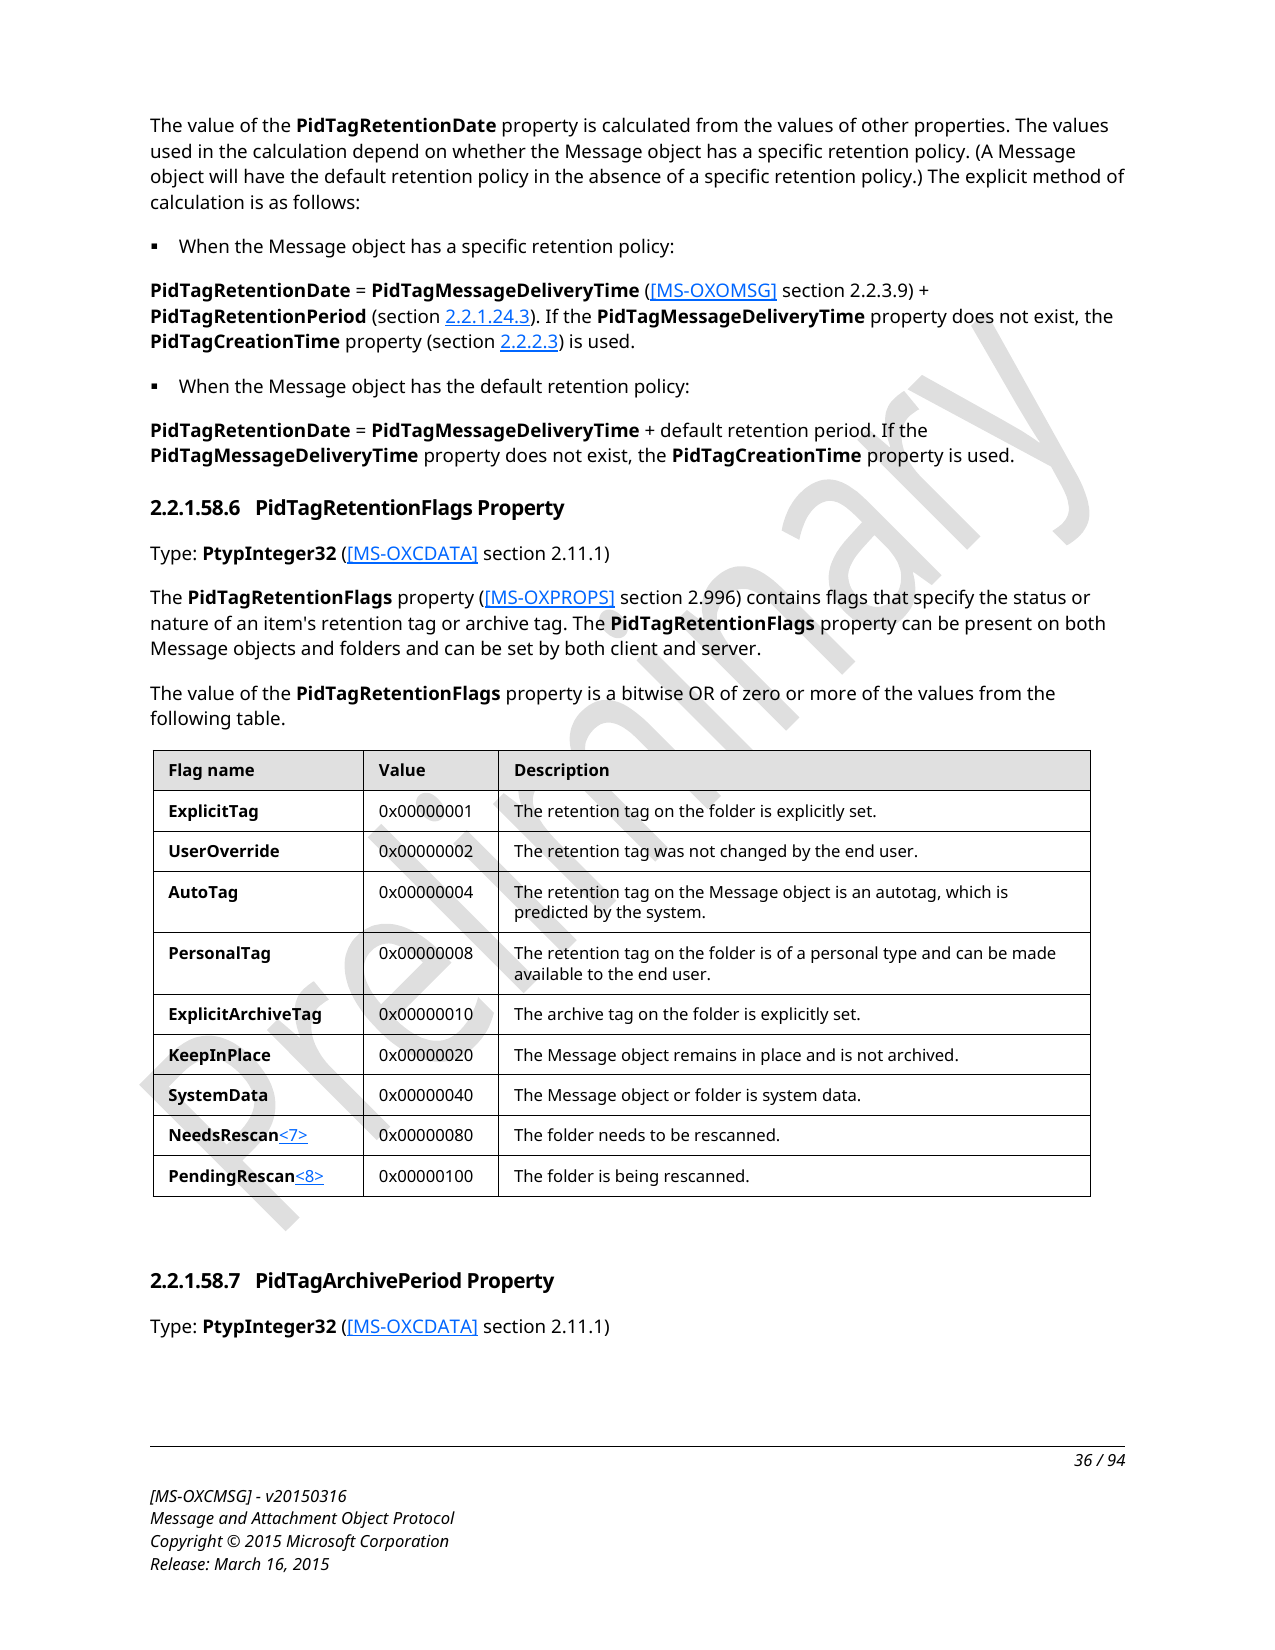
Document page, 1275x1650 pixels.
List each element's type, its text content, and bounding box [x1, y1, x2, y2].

text Type: PtypInteger32 ([MS-OXCDATA] section 2.11.1) [150, 540, 1125, 566]
text PidTagRetentionDate = PidTagMessageDeliveryTime ([MS-OXOMSG] section 2.2.3.9) + PidTagRetentionPeriod (section 2.2.1.24.3). If the PidTagMessageDeliveryTime property does not exist, the PidTagCreationTime property (section 2.2.2.3) is used. [150, 278, 1125, 354]
subtitle PidTagArchivePeriod Property [150, 1266, 1125, 1294]
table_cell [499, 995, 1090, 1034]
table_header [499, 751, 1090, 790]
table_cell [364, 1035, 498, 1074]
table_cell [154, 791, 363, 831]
list When the Message object has the default retention policy: [150, 373, 1125, 398]
text The value of the PidTagRetentionFlags property is a bitwise OR of zero or more of the values from the following table. [150, 680, 1125, 731]
text The value of the PidTagRetentionDate property is calculated from the values of other properties. The values used in the calculation depend on whether the Message object has a specific retention policy. (A Message object will have the default retention policy in the absence of a specific retention policy.) The explicit method of calculation is as follows: [150, 112, 1125, 214]
subtitle PidTagRetentionFlags Property [150, 493, 1125, 522]
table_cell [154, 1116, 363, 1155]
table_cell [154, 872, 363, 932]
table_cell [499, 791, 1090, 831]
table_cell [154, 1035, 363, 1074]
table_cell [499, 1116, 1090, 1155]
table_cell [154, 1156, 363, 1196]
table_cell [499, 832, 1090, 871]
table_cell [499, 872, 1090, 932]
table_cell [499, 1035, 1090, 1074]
text Type: PtypInteger32 ([MS-OXCDATA] section 2.11.1) [150, 1313, 1125, 1339]
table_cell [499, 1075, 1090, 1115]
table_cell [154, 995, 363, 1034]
text PidTagRetentionDate = PidTagMessageDeliveryTime + default retention period. If the PidTagMessageDeliveryTime property does not exist, the PidTagCreationTime property is used. [150, 417, 1125, 468]
text The PidTagRetentionFlags property ([MS-OXPROPS] section 2.996) contains flags that specify the status or nature of an item's retention tag or archive tag. The PidTagRetentionFlags property can be present on both Message objects and folders and can be set by both client and server. [150, 585, 1125, 661]
list When the Message object has a specific retention policy: [150, 233, 1125, 259]
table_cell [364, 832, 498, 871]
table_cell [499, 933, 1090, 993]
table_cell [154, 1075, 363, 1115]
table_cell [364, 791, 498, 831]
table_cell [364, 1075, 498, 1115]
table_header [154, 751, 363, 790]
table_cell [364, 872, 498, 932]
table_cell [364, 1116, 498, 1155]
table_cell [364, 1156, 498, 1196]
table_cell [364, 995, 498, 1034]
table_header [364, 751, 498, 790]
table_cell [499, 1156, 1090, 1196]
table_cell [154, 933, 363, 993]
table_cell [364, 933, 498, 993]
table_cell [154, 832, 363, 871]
